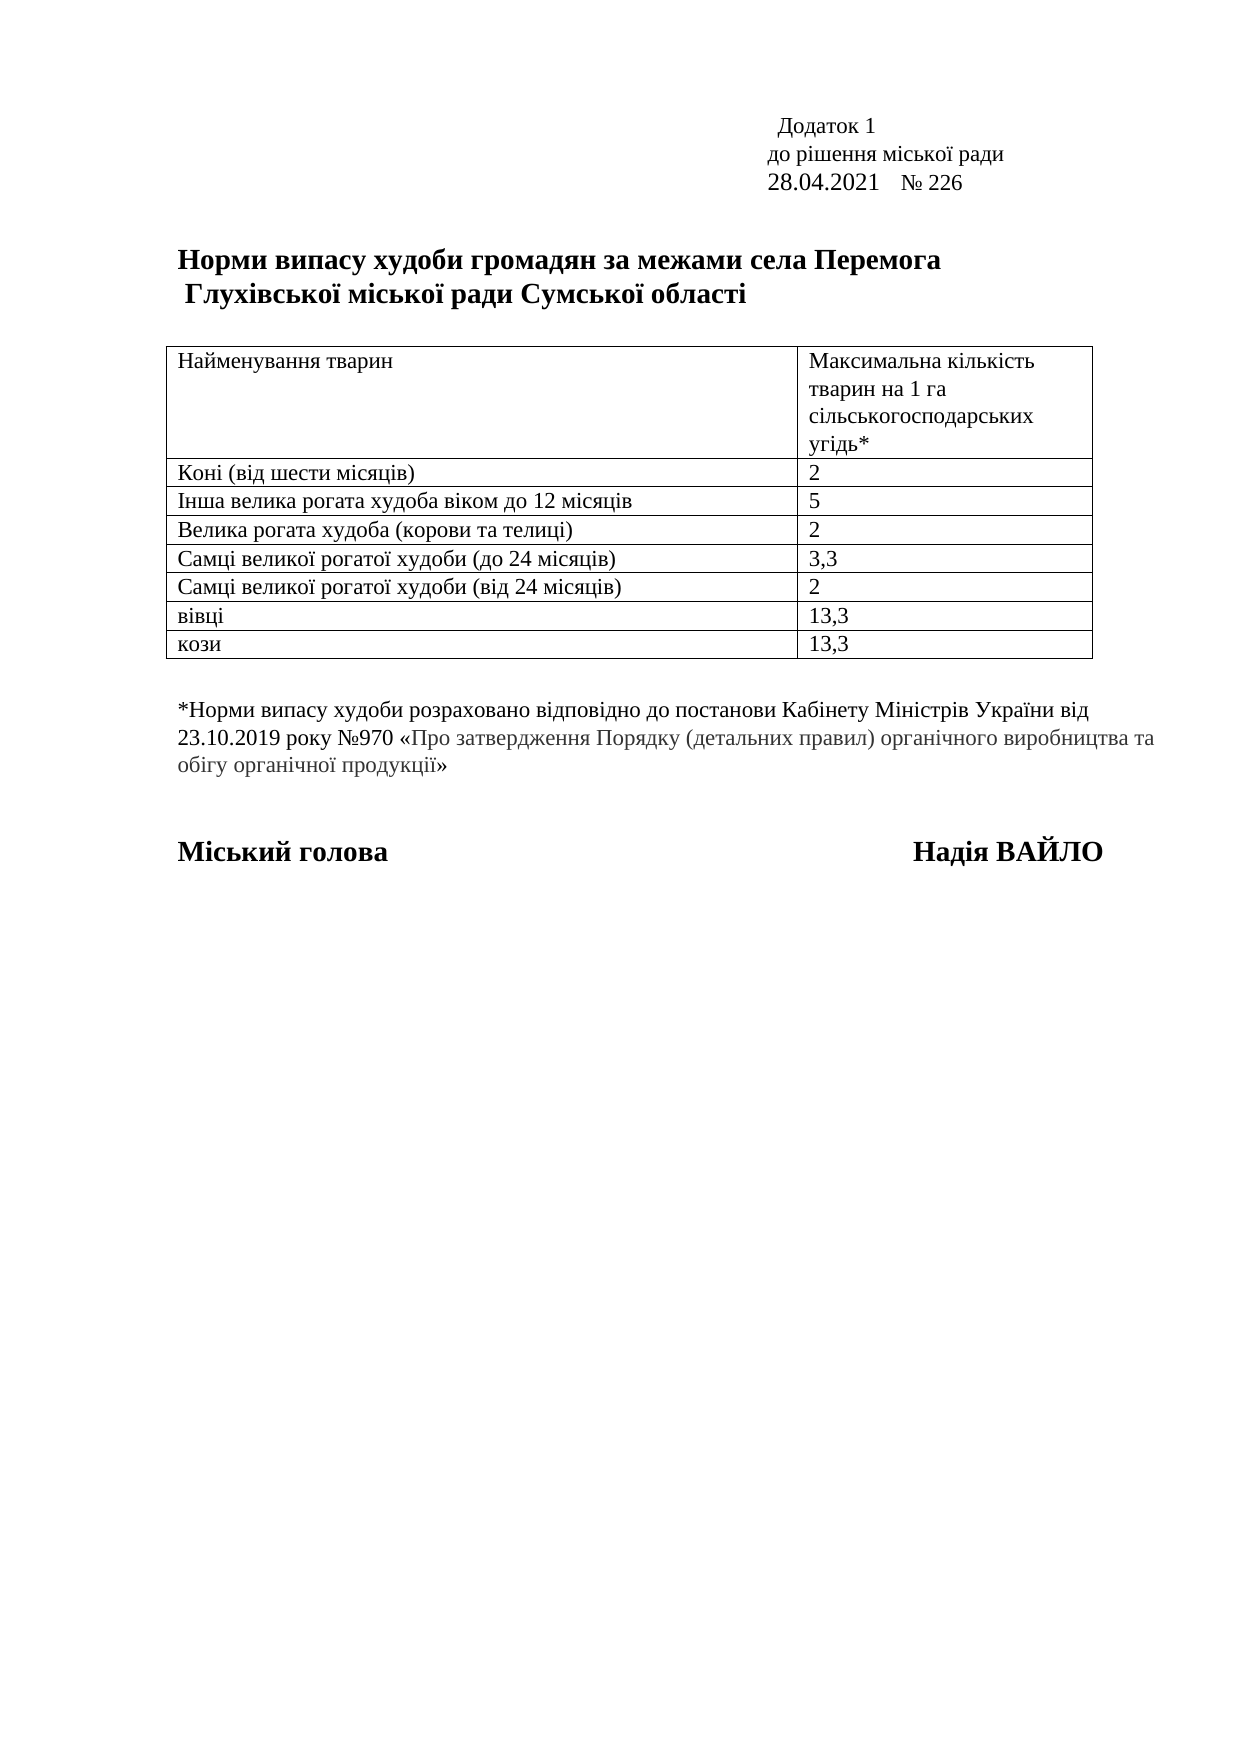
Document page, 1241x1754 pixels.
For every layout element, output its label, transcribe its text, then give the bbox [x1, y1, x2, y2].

table_cell Інша велика рогата худоба віком до 12 місяців [167, 487, 797, 515]
table_cell Коні (від шести місяців) [167, 459, 797, 486]
text до рішення міської ради [767, 140, 1196, 166]
table_cell Самці великої рогатої худоби (від 24 місяців) [167, 573, 797, 601]
table_header Найменування тварин [167, 347, 797, 458]
table_cell Велика рогата худоба (корови та телиці) [167, 516, 797, 543]
table_header Максимальна кількість тварин на 1 га сільськогосподарських угідь* [798, 347, 1092, 458]
table_cell 2 [798, 459, 1092, 486]
table_cell вівці [167, 602, 797, 629]
table_cell 2 [798, 573, 1092, 601]
table_cell 2 [798, 516, 1092, 543]
table_cell 13,3 [798, 631, 1092, 658]
text Міський голова Надія ВАЙЛО [177, 834, 1196, 867]
table_cell 3,3 [798, 545, 1092, 572]
text *Норми випасу худоби розраховано відповідно до постанови Кабінету Міністрів України від 23.10.2019 року №970 «Про затвердження Порядку (детальних правил) органічного виробництва та обігу органічної продукції» [177, 696, 1196, 777]
text Додаток 1 [177, 112, 1196, 138]
table_cell кози [167, 631, 797, 658]
text 28.04.2021 № 226 [767, 167, 1196, 196]
text Глухівської міської ради Сумської області [177, 276, 1196, 309]
text Норми випасу худоби громадян за межами села Перемога [177, 242, 1196, 276]
table_cell 5 [798, 487, 1092, 515]
table_cell Самці великої рогатої худоби (до 24 місяців) [167, 545, 797, 572]
table_cell 13,3 [798, 602, 1092, 629]
